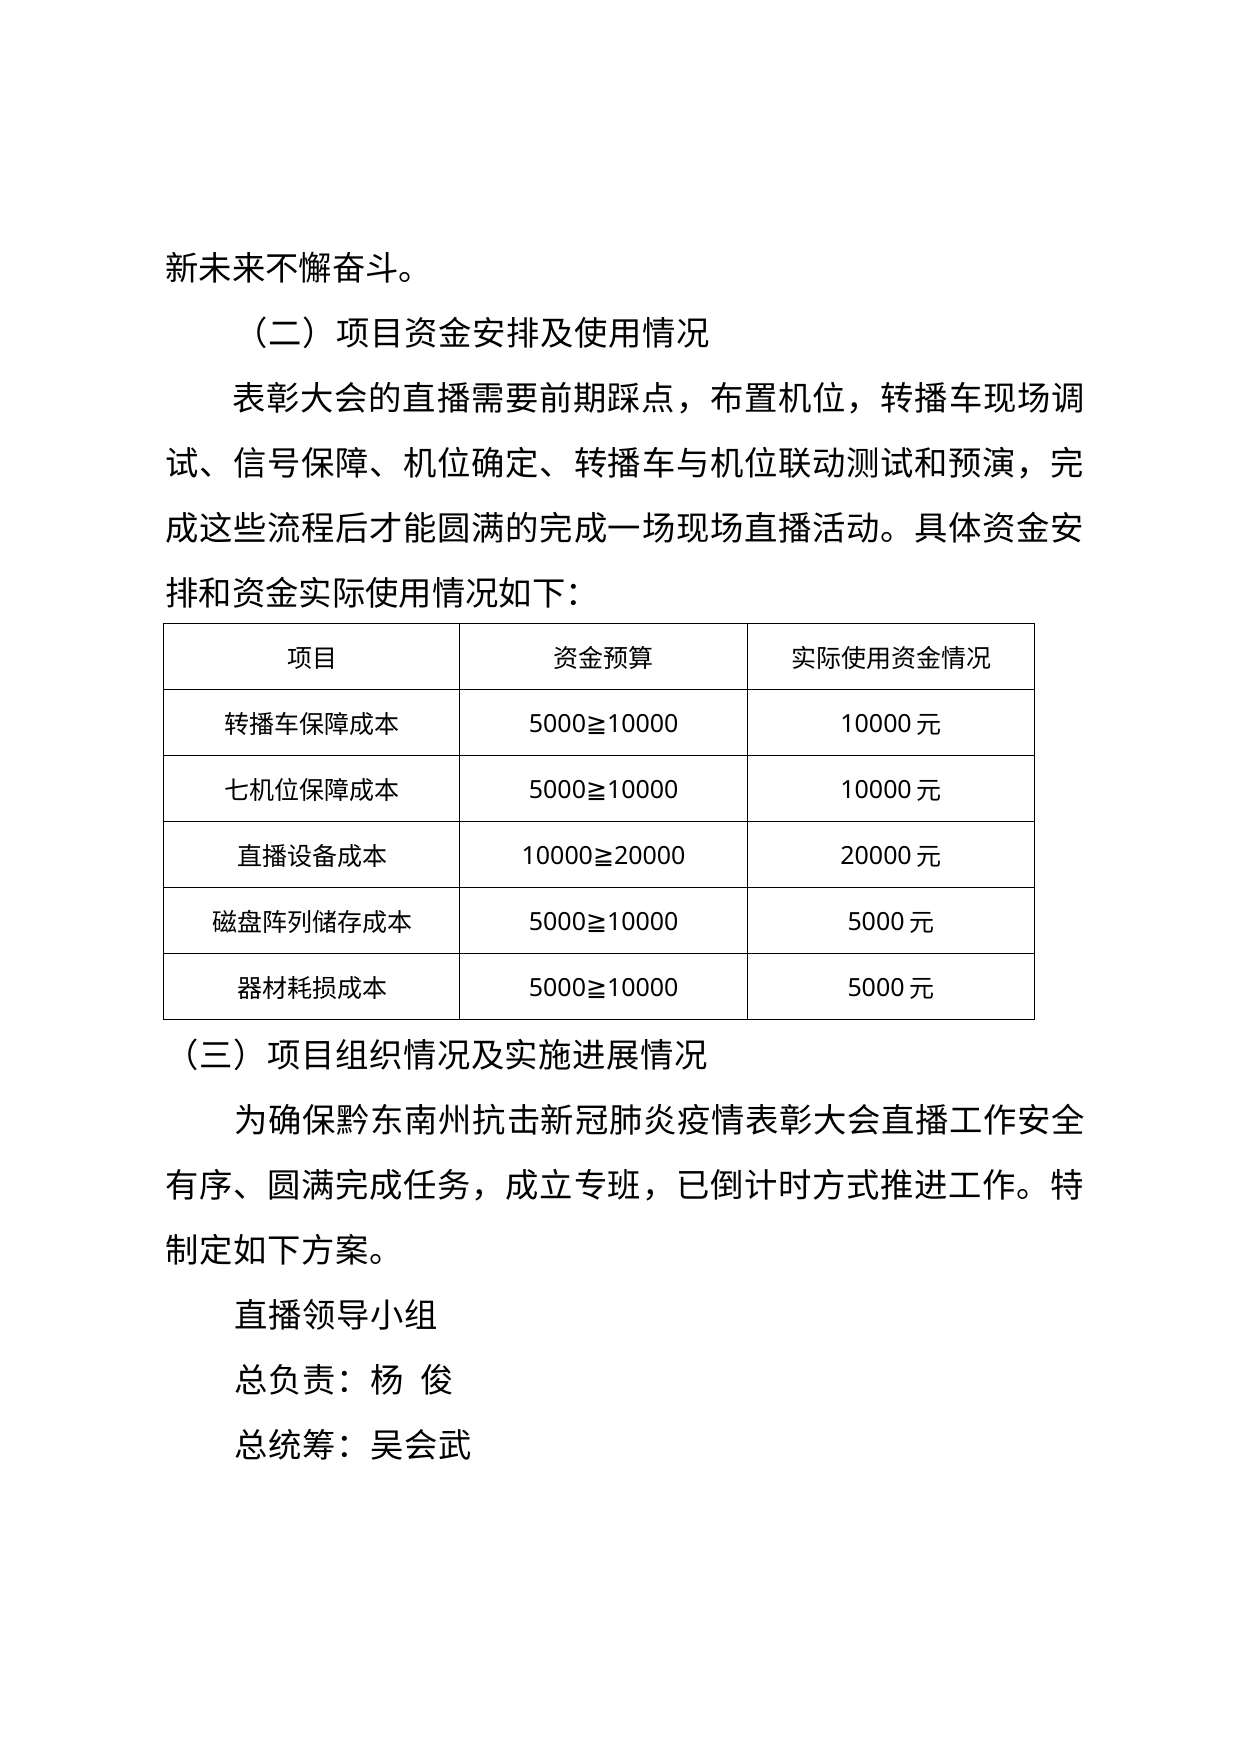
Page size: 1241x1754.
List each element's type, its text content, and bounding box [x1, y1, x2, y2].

text 直播领导小组 [165, 1280, 1087, 1345]
text （三）项目组织情况及实施进展情况 [165, 1020, 1087, 1085]
text 表彰大会的直播需要前期踩点，布置机位，转播车现场调试、信号保障、机位确定、转播车与机位联动测试和预演，完成这些流程后才能圆满的完成一场现场直播活动。具体资金安排和资金实际使用情况如下： [165, 363, 1087, 623]
table_cell 5000≧10000 [460, 888, 747, 953]
table_cell 器材耗损成本 [164, 954, 459, 1019]
table_cell 5000≧10000 [460, 954, 747, 1019]
table_header 项目 [164, 624, 459, 689]
table_cell 磁盘阵列储存成本 [164, 888, 459, 953]
table_cell 20000元 [748, 822, 1034, 887]
table_cell 转播车保障成本 [164, 690, 459, 755]
text 为确保黔东南州抗击新冠肺炎疫情表彰大会直播工作安全、有序、圆满完成任务，成立专班，已倒计时方式推进工作。特制定如下方案。 [165, 1085, 1087, 1280]
table_cell 七机位保障成本 [164, 756, 459, 821]
table_cell 5000≧10000 [460, 756, 747, 821]
table_cell 5000元 [748, 954, 1034, 1019]
text 总统筹：吴会武 [165, 1410, 1087, 1475]
table_cell 10000元 [748, 756, 1034, 821]
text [165, 233, 1087, 298]
table_cell 10000≧20000 [460, 822, 747, 887]
text 总负责：杨 俊 [165, 1345, 1087, 1410]
table_cell 直播设备成本 [164, 822, 459, 887]
list 项目资金安排及使用情况 [165, 298, 1087, 363]
table_header 实际使用资金情况 [748, 624, 1034, 689]
table_header 资金预算 [460, 624, 747, 689]
table_cell 5000元 [748, 888, 1034, 953]
table_cell 5000≧10000 [460, 690, 747, 755]
table_cell 10000元 [748, 690, 1034, 755]
